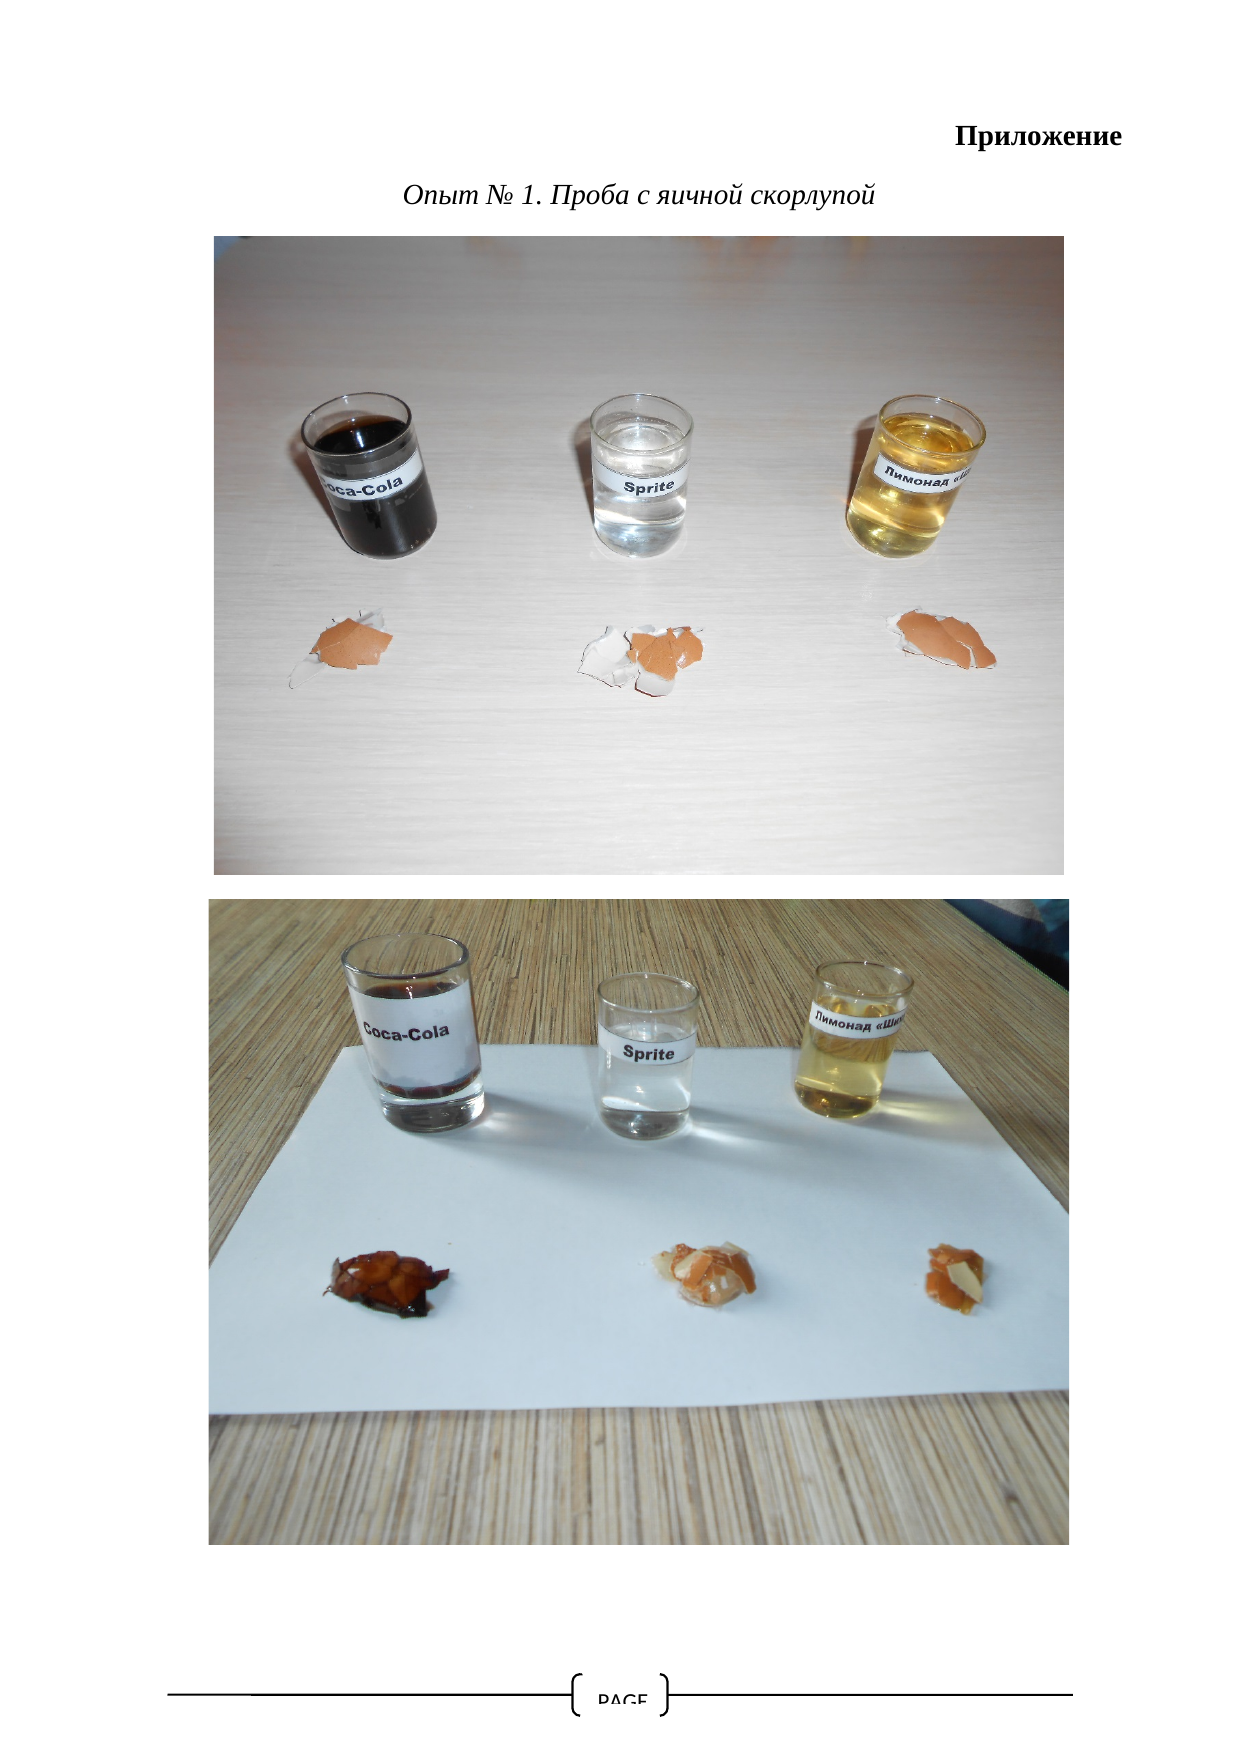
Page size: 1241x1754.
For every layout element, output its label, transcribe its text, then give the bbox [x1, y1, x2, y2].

picture [213, 236, 1064, 875]
picture [208, 899, 1070, 1545]
text Приложение [118, 118, 1122, 152]
text Опыт № 1. Проба с яичной скорлупой [156, 177, 1122, 211]
